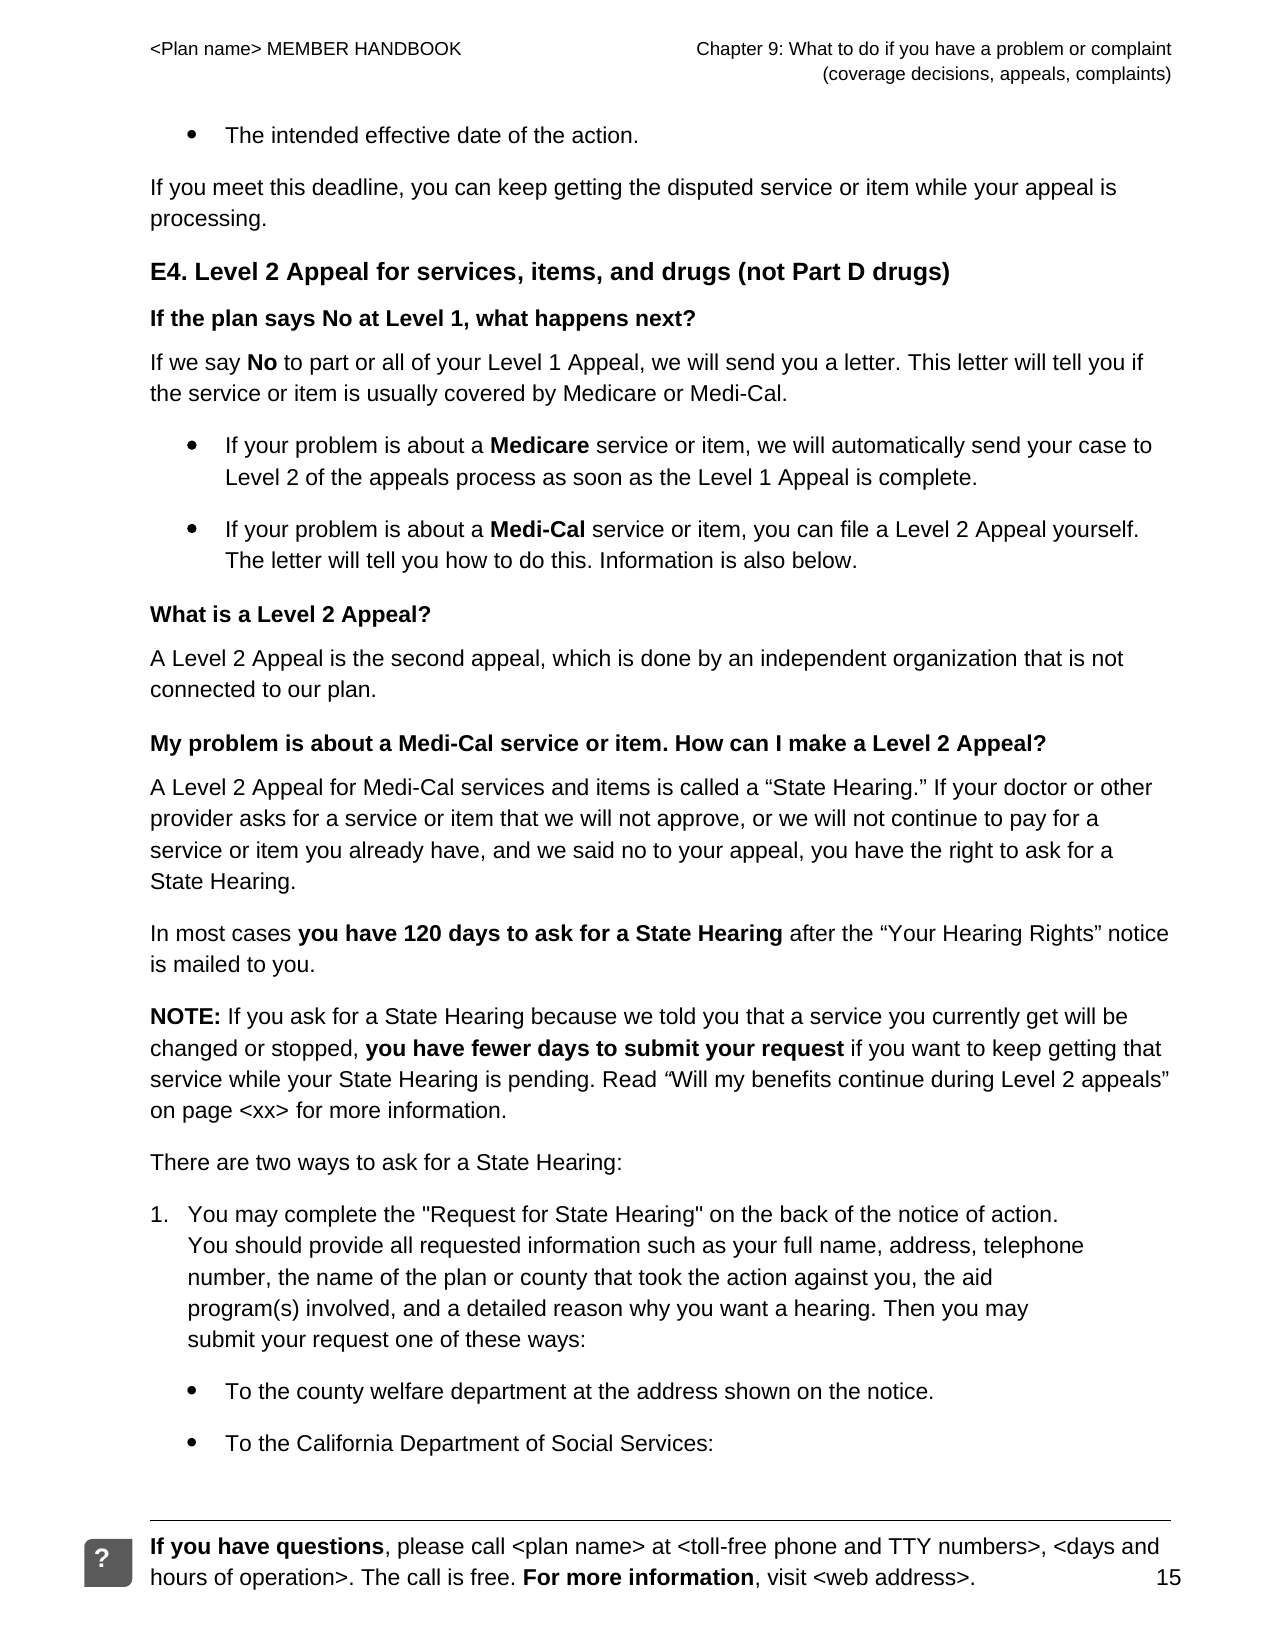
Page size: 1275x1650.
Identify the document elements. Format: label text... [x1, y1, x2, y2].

list If your problem is about a Medi-Cal service or item, you can file a Level 2 Appeal yourself. The letter will tell you how to do this. Information is also below. [187, 512, 1171, 575]
list You may complete the "Request for State Hearing" on the back of the notice of action. You should provide all requested information such as your full name, address, telephone number, the name of the plan or county that took the action against you, the aid program(s) involved, and a detailed reason why you want a hearing. Then you may submit your request one of these ways: [150, 1198, 1096, 1354]
subtitle What is a Level 2 Appeal? [150, 596, 1096, 629]
text There are two ways to ask for a State Hearing: [150, 1146, 1171, 1177]
text A Level 2 Appeal is the second appeal, which is done by an independent organization that is not connected to our plan. [150, 641, 1171, 704]
text If you meet this deadline, you can keep getting the disputed service or item while your appeal is processing. [150, 171, 1171, 233]
subtitle If the plan says No at Level 1, what happens next? [150, 300, 1096, 333]
list To the county welfare department at the address shown on the notice. [187, 1375, 1171, 1406]
text A Level 2 Appeal for Medi-Cal services and items is called a “State Hearing.” If your doctor or other provider asks for a service or item that we will not approve, or we will not continue to pay for a service or item you already have, and we said no to your appeal, you have the right to ask for a State Hearing. [150, 771, 1171, 896]
list The intended effective date of the action. [187, 118, 1171, 150]
text If we say No to part or all of your Level 1 Appeal, we will send you a letter. This letter will tell you if the service or item is usually covered by Medicare or Medi-Cal. [150, 346, 1171, 408]
subtitle My problem is about a Medi-Cal service or item. How can I make a Level 2 Appeal? [150, 725, 1096, 758]
text NOTE: If you ask for a State Hearing because we told you that a service you currently get will be changed or stopped, you have fewer days to submit your request if you want to keep getting that service while your State Hearing is pending. Read “Will my benefits continue during Level 2 appeals” on page <xx> for more information. [150, 1000, 1171, 1125]
list To the California Department of Social Services: [187, 1427, 1171, 1458]
text In most cases you have 120 days to ask for a State Hearing after the “Your Hearing Rights” notice is mailed to you. [150, 916, 1171, 979]
list If your problem is about a Medicare service or item, we will automatically send your case to Level 2 of the appeals process as soon as the Level 1 Appeal is complete. [187, 429, 1171, 491]
subtitle E4. Level 2 Appeal for services, items, and drugs (not Part D drugs) [150, 254, 1096, 287]
